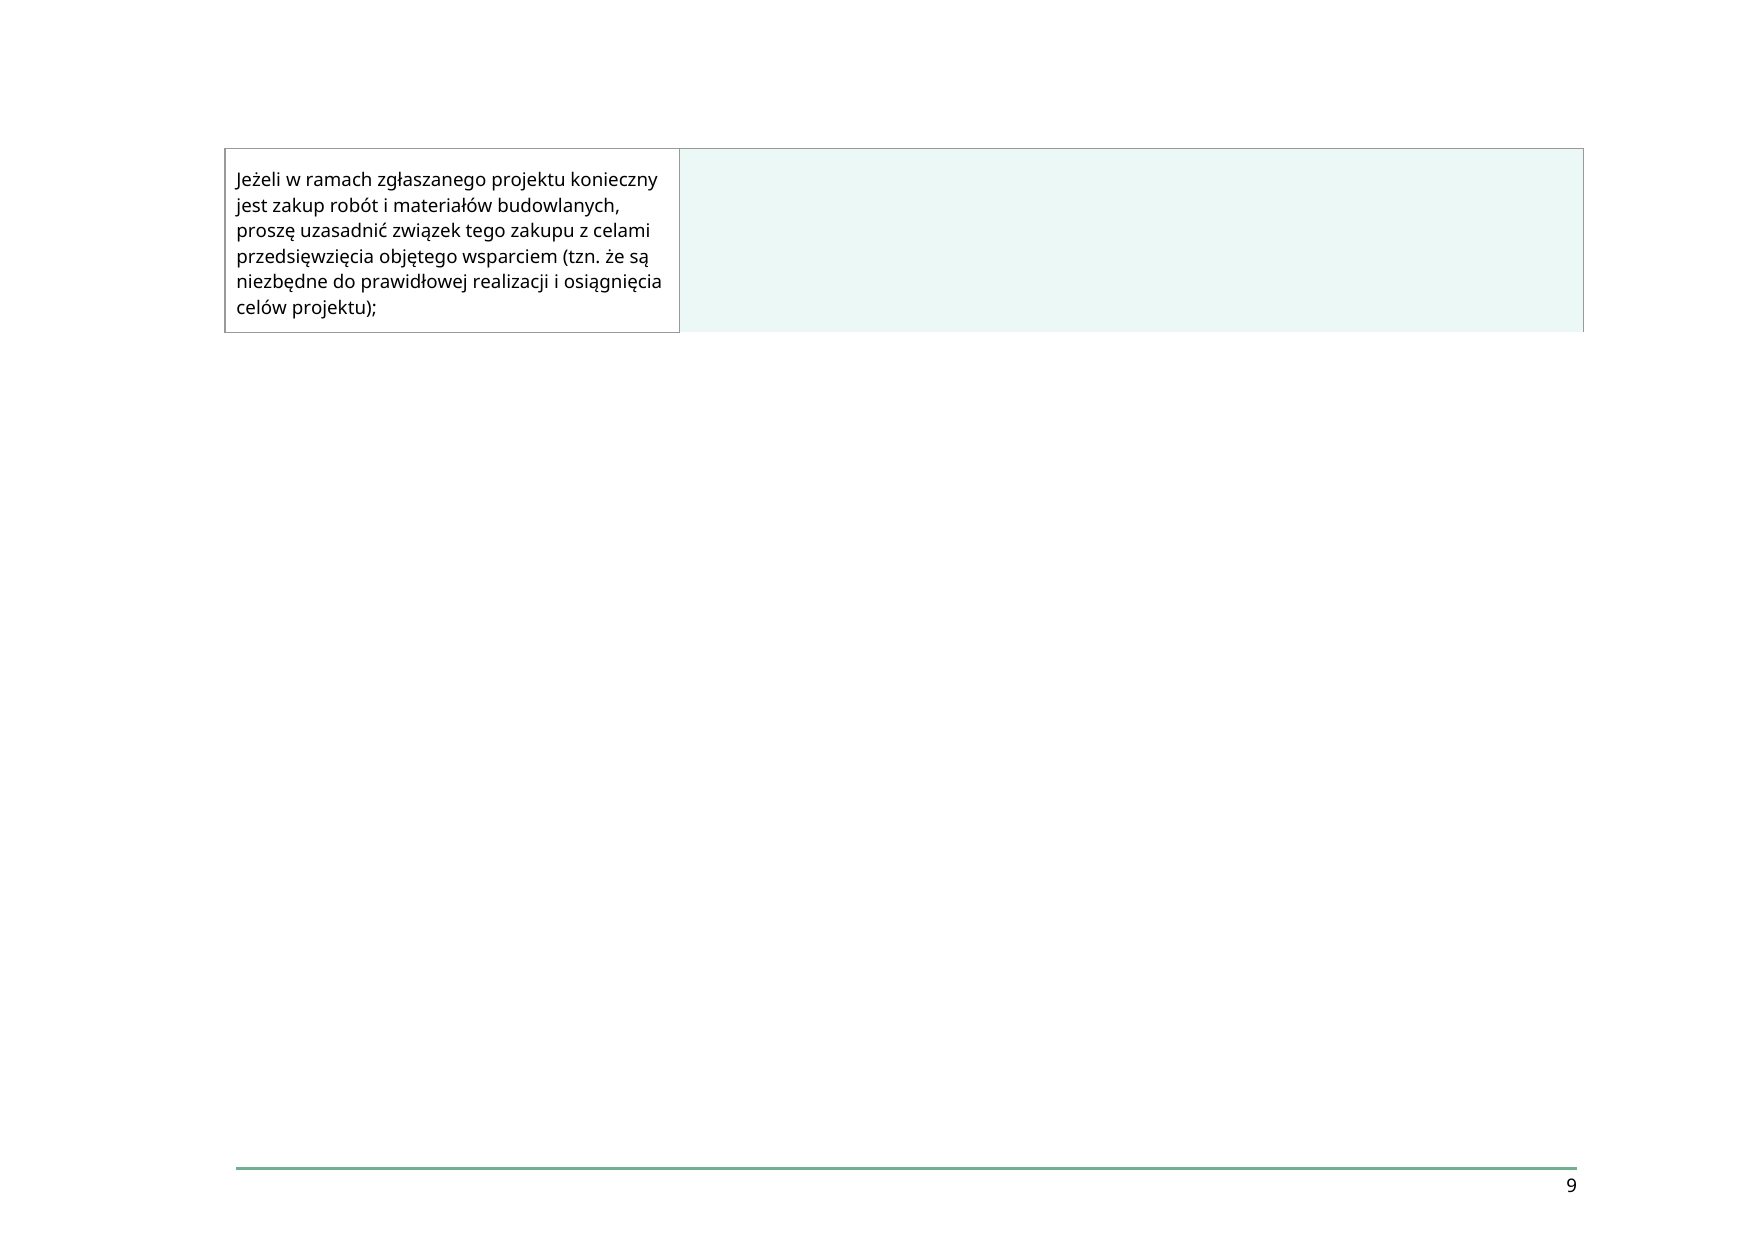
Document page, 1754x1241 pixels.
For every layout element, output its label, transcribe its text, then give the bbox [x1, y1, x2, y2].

table_cell [680, 149, 1583, 332]
table_cell Jeżeli w ramach zgłaszanego projektu konieczny jest zakup robót i materiałów budowlanych, proszę uzasadnić związek tego zakupu z celami przedsięwzięcia objętego wsparciem (tzn. że są niezbędne do prawidłowej realizacji i osiągnięcia celów projektu); [226, 149, 679, 332]
